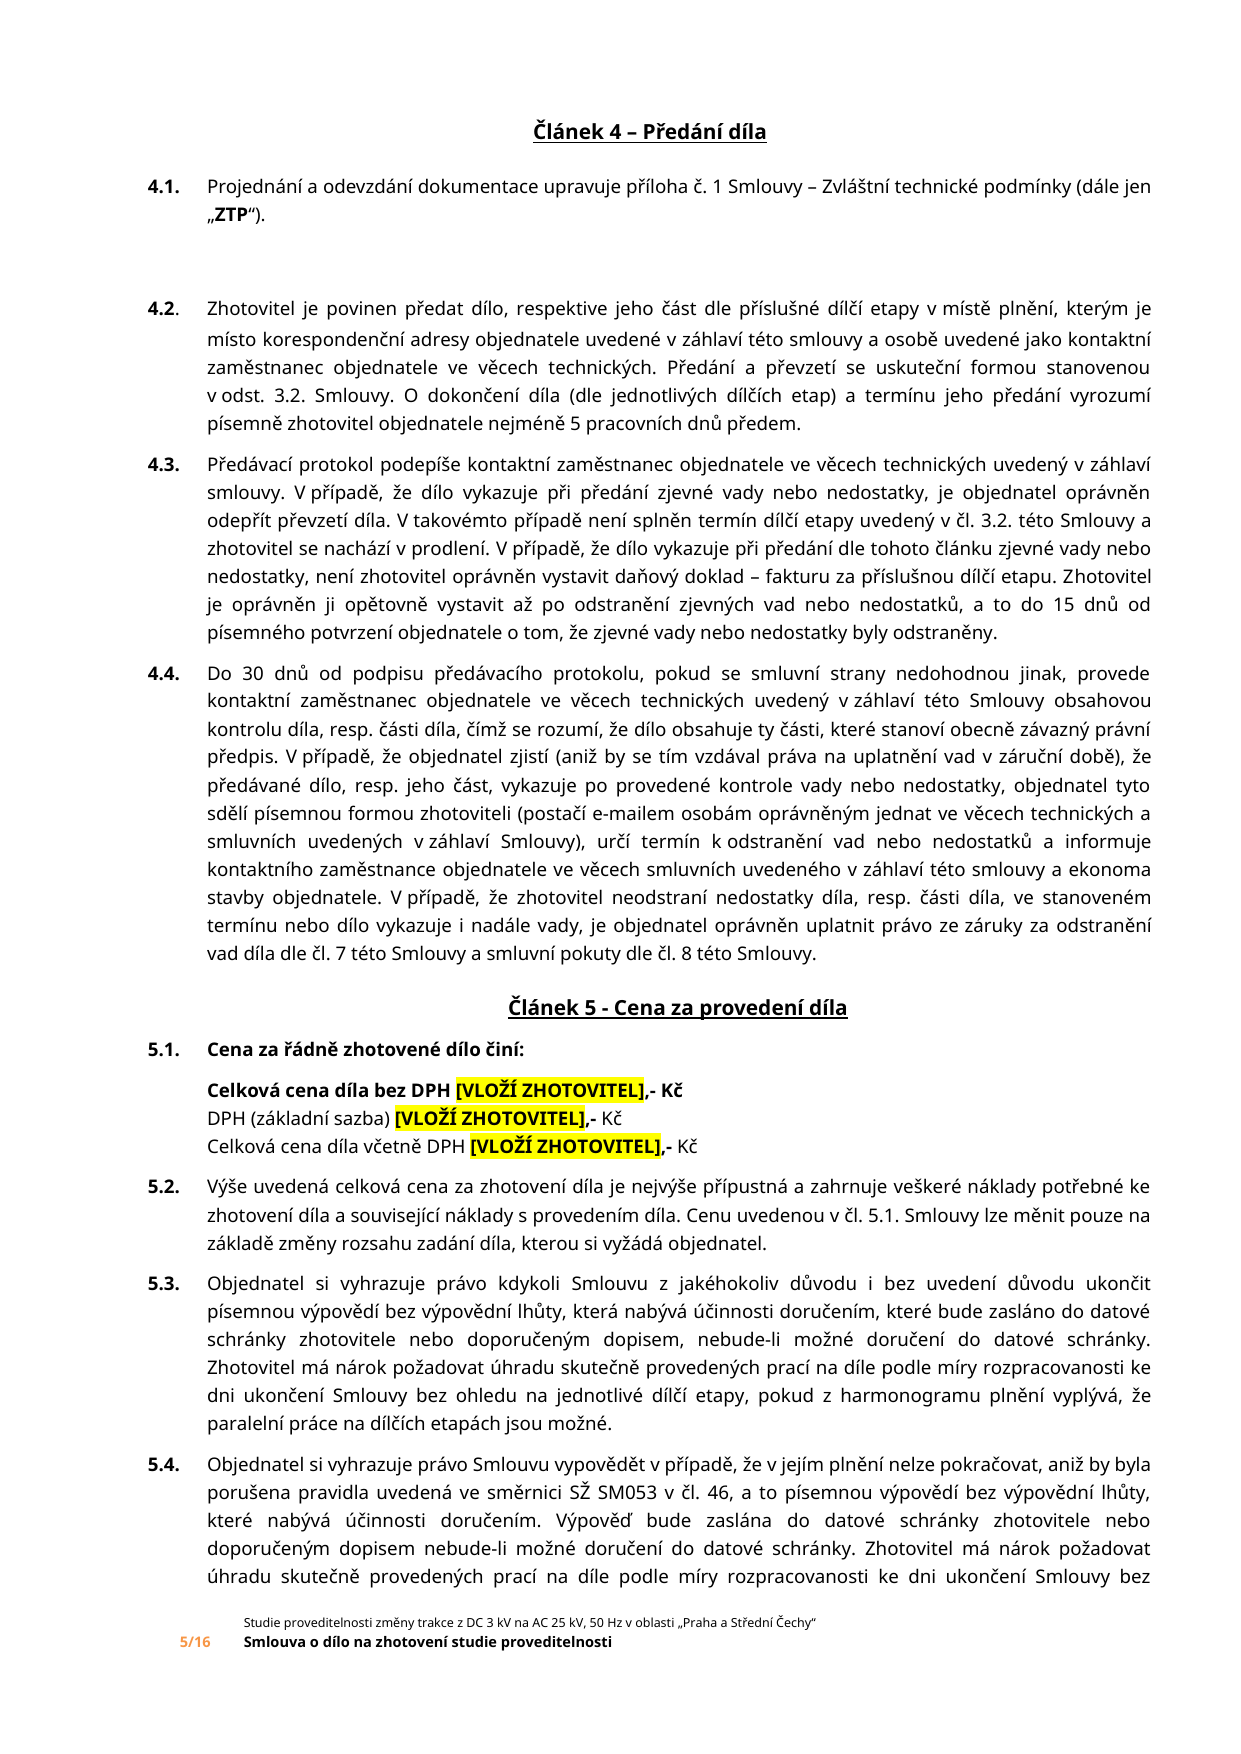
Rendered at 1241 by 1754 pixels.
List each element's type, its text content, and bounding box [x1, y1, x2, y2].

text Článek 4 – Předání díla [148, 117, 1152, 146]
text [148, 1451, 1152, 1589]
text 4.3. Předávací protokol podepíše kontaktní zaměstnanec objednatele ve věcech technických uvedený v záhlaví smlouvy. V případě, že dílo vykazuje při předání zjevné vady nebo nedostatky, je objednatel oprávněn odepřít převzetí díla. V takovémto případě není splněn termín dílčí etapy uvedený v čl. 3.2. této Smlouvy a zhotovitel se nachází v prodlení. V případě, že dílo vykazuje při předání dle tohoto článku zjevné vady nebo nedostatky, není zhotovitel oprávněn vystavit daňový doklad – fakturu za příslušnou dílčí etapu. Zhotovitel je oprávněn ji opětovně vystavit až po odstranění zjevných vad nebo nedostatků, a to do 15 dnů od písemného potvrzení objednatele o tom, že zjevné vady nebo nedostatky byly odstraněny. [148, 451, 1152, 645]
text Článek 5 - Cena za provedení díla [204, 993, 1152, 1021]
text Celková cena díla bez DPH [VLOŽÍ ZHOTOVITEL],- Kč [644, 1077, 1152, 1103]
text 5.3. Objednatel si vyhrazuje právo kdykoli Smlouvu z jakéhokoliv důvodu i bez uvedení důvodu ukončit písemnou výpovědí bez výpovědní lhůty, která nabývá účinnosti doručením, které bude zasláno do datové schránky zhotovitele nebo doporučeným dopisem, nebude-li možné doručení do datové schránky. Zhotovitel má nárok požadovat úhradu skutečně provedených prací na díle podle míry rozpracovanosti ke dni ukončení Smlouvy bez ohledu na jednotlivé dílčí etapy, pokud z harmonogramu plnění vyplývá, že paralelní práce na dílčích etapách jsou možné. [148, 1270, 1152, 1436]
text 5.2. Výše uvedená celková cena za zhotovení díla je nejvýše přípustná a zahrnuje veškeré náklady potřebné ke zhotovení díla a související náklady s provedením díla. Cenu uvedenou v čl. 5.1. Smlouvy lze měnit pouze na základě změny rozsahu zadání díla, kterou si vyžádá objednatel. [148, 1174, 1152, 1255]
text DPH (základní sazba) [VLOŽÍ ZHOTOVITEL],- Kč [585, 1105, 1152, 1131]
text 5.1. Cena za řádně zhotovené dílo činí: [148, 1037, 1152, 1062]
text 4.4. Do 30 dnů od podpisu předávacího protokolu, pokud se smluvní strany nedohodnou jinak, provede kontaktní zaměstnanec objednatele ve věcech technických uvedený v záhlaví této Smlouvy obsahovou kontrolu díla, resp. části díla, čímž se rozumí, že dílo obsahuje ty části, které stanoví obecně závazný právní předpis. V případě, že objednatel zjistí (aniž by se tím vzdával práva na uplatnění vad v záruční době), že předávané dílo, resp. jeho část, vykazuje po provedené kontrole vady nebo nedostatky, objednatel tyto sdělí písemnou formou zhotoviteli (postačí e-mailem osobám oprávněným jednat ve věcech technických a smluvních uvedených v záhlaví Smlouvy), určí termín k odstranění vad nebo nedostatků a informuje kontaktního zaměstnance objednatele ve věcech smluvních uvedeného v záhlaví této smlouvy a ekonoma stavby objednatele. V případě, že zhotovitel neodstraní nedostatky díla, resp. části díla, ve stanoveném termínu nebo dílo vykazuje i nadále vady, je objednatel oprávněn uplatnit právo ze záruky za odstranění vad díla dle čl. 7 této Smlouvy a smluvní pokuty dle čl. 8 této Smlouvy. [148, 660, 1152, 966]
text 4.1. Projednání a odevzdání dokumentace upravuje příloha č. 1 Smlouvy – Zvláštní technické podmínky (dále jen „ZTP“). [148, 174, 1152, 227]
text Celková cena díla včetně DPH [VLOŽÍ ZHOTOVITEL],- Kč [661, 1133, 1152, 1159]
text DPH (základní sazba) [VLOŽÍ ZHOTOVITEL],- Kč [148, 1105, 395, 1131]
text Celková cena díla bez DPH [VLOŽÍ ZHOTOVITEL],- Kč [148, 1077, 456, 1103]
text Celková cena díla včetně DPH [VLOŽÍ ZHOTOVITEL],- Kč [148, 1133, 470, 1159]
text 4.2. Zhotovitel je povinen předat dílo, respektive jeho část dle příslušné dílčí etapy v místě plnění, kterým je místo korespondenční adresy objednatele uvedené v záhlaví této smlouvy a osobě uvedené jako kontaktní zaměstnanec objednatele ve věcech technických. Předání a převzetí se uskuteční formou stanovenou v odst. 3.2. Smlouvy. O dokončení díla (dle jednotlivých dílčích etap) a termínu jeho předání vyrozumí písemně zhotovitel objednatele nejméně 5 pracovních dnů předem. [148, 295, 1152, 436]
